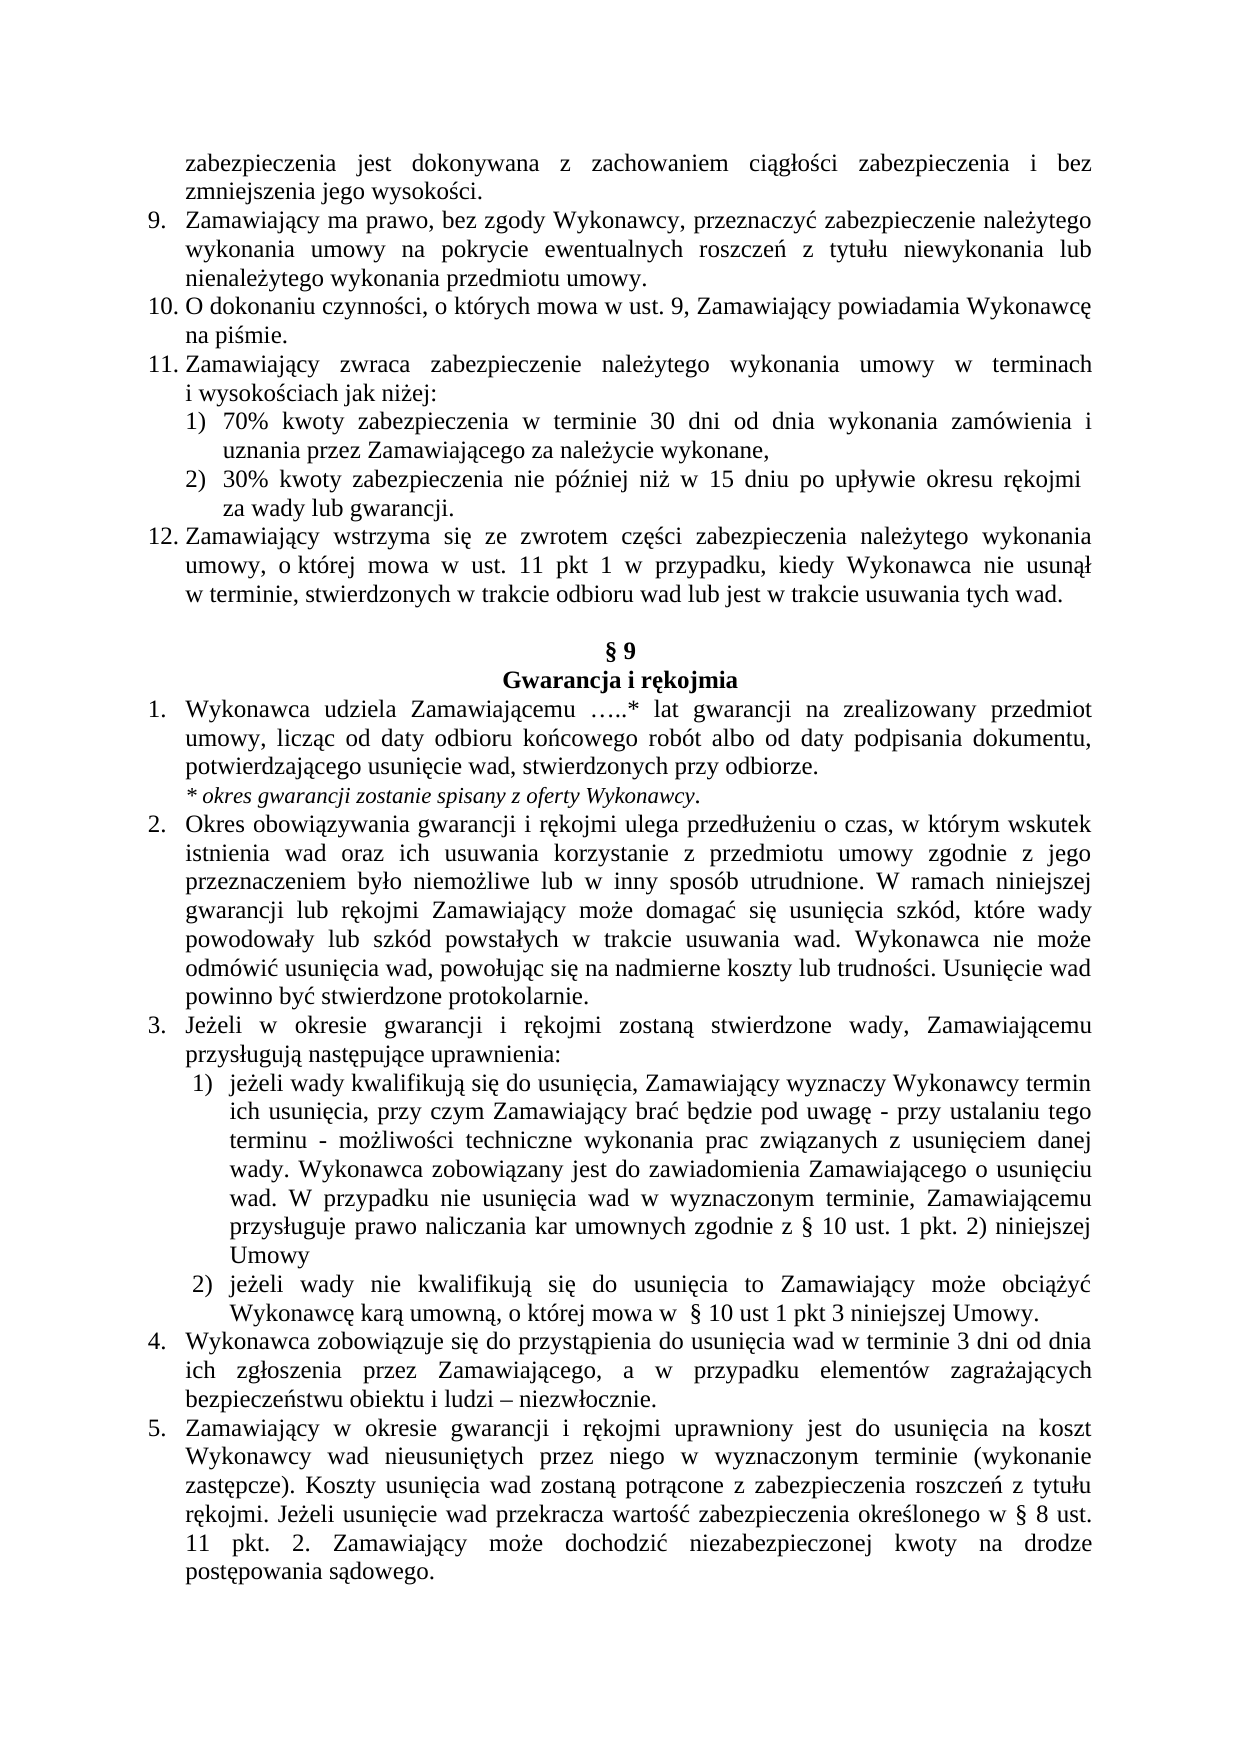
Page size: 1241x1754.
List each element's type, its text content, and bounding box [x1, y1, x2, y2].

list Zamawiający ma prawo, bez zgody Wykonawcy, przeznaczyć zabezpieczenie należytego wykonania umowy na pokrycie ewentualnych roszczeń z tytułu niewykonania lub nienależytego wykonania przedmiotu umowy. [148, 205, 1093, 291]
text Gwarancja i rękojmia [148, 665, 1093, 694]
text § 9 [148, 636, 1093, 665]
list 70% kwoty zabezpieczenia w terminie 30 dni od dnia wykonania zamówienia i uznania przez Zamawiającego za należycie wykonane, [185, 406, 1093, 464]
list 30% kwoty zabezpieczenia nie później niż w 15 dniu po upływie okresu rękojmi za wady lub gwarancji. [185, 464, 1093, 521]
list Jeżeli w okresie gwarancji i rękojmi zostaną stwierdzone wady, Zamawiającemu przysługują następujące uprawnienia: [148, 1010, 1093, 1068]
list Wykonawca zobowiązuje się do przystąpienia do usunięcia wad w terminie 3 dni od dnia ich zgłoszenia przez Zamawiającego, a w przypadku elementów zagrażających bezpieczeństwu obiektu i ludzi – niezwłocznie. [148, 1326, 1093, 1413]
list Zamawiający w okresie gwarancji i rękojmi uprawniony jest do usunięcia na koszt Wykonawcy wad nieusuniętych przez niego w wyznaczonym terminie (wykonanie zastępcze). Koszty usunięcia wad zostaną potrącone z zabezpieczenia roszczeń z tytułu rękojmi. Jeżeli usunięcie wad przekracza wartość zabezpieczenia określonego w § 8 ust. 11 pkt. 2. Zamawiający może dochodzić niezabezpieczonej kwoty na drodze postępowania sądowego. [148, 1413, 1093, 1585]
list Okres obowiązywania gwarancji i rękojmi ulega przedłużeniu o czas, w którym wskutek istnienia wad oraz ich usuwania korzystanie z przedmiotu umowy zgodnie z jego przeznaczeniem było niemożliwe lub w inny sposób utrudnione. W ramach niniejszej gwarancji lub rękojmi Zamawiający może domagać się usunięcia szkód, które wady powodowały lub szkód powstałych w trakcie usuwania wad. Wykonawca nie może odmówić usunięcia wad, powołując się na nadmierne koszty lub trudności. Usunięcie wad powinno być stwierdzone protokolarnie. [148, 809, 1093, 1010]
list * okres gwarancji zostanie spisany z oferty Wykonawcy. [185, 780, 1093, 809]
list Zamawiający zwraca zabezpieczenie należytego wykonania umowy w terminach i wysokościach jak niżej: [148, 349, 1093, 406]
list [148, 148, 1093, 205]
list jeżeli wady kwalifikują się do usunięcia, Zamawiający wyznaczy Wykonawcy termin ich usunięcia, przy czym Zamawiający brać będzie pod uwagę - przy ustalaniu tego terminu - możliwości techniczne wykonania prac związanych z usunięciem danej wady. Wykonawca zobowiązany jest do zawiadomienia Zamawiającego o usunięciu wad. W przypadku nie usunięcia wad w wyznaczonym terminie, Zamawiającemu przysługuje prawo naliczania kar umownych zgodnie z § 10 ust. 1 pkt. 2) niniejszej Umowy [192, 1068, 1093, 1269]
list Wykonawca udziela Zamawiającemu …..* lat gwarancji na zrealizowany przedmiot umowy, licząc od daty odbioru końcowego robót albo od daty podpisania dokumentu, potwierdzającego usunięcie wad, stwierdzonych przy odbiorze. [148, 694, 1093, 780]
list O dokonaniu czynności, o których mowa w ust. 9, Zamawiający powiadamia Wykonawcę na piśmie. [148, 291, 1093, 349]
list Zamawiający wstrzyma się ze zwrotem części zabezpieczenia należytego wykonania umowy, o której mowa w ust. 11 pkt 1 w przypadku, kiedy Wykonawca nie usunął w terminie, stwierdzonych w trakcie odbioru wad lub jest w trakcie usuwania tych wad. [148, 521, 1093, 608]
list jeżeli wady nie kwalifikują się do usunięcia to Zamawiający może obciążyć Wykonawcę karą umowną, o której mowa w § 10 ust 1 pkt 3 niniejszej Umowy. [192, 1269, 1093, 1326]
